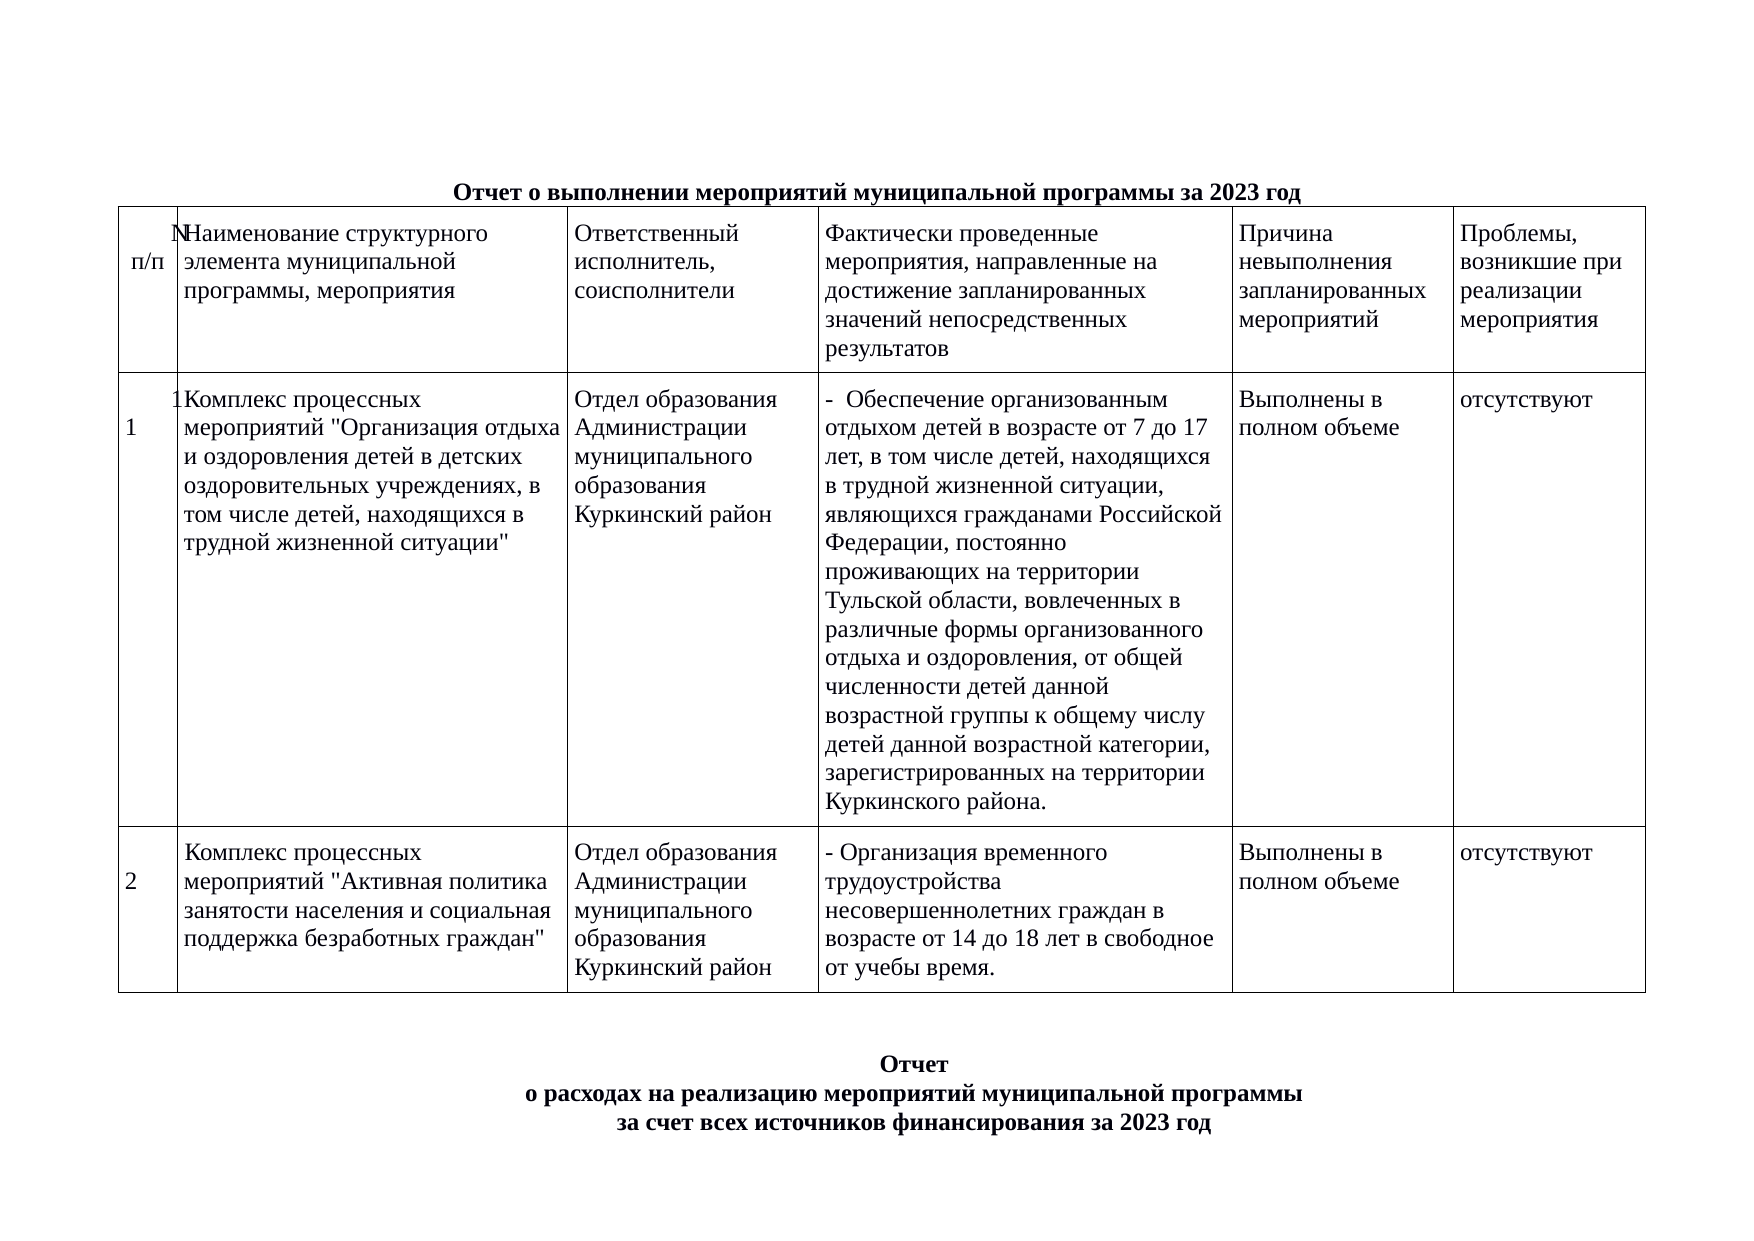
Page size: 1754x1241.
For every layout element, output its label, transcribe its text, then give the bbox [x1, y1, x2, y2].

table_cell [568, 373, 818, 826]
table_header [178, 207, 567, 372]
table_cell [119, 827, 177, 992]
text о расходах на реализацию мероприятий муниципальной программы [118, 1078, 1636, 1107]
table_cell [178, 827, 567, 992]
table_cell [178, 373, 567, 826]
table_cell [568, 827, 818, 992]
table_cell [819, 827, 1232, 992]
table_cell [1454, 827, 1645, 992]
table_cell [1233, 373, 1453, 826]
text Отчет о выполнении мероприятий муниципальной программы за 2023 год [118, 177, 1636, 206]
text за счет всех источников финансирования за 2023 год [118, 1107, 1636, 1136]
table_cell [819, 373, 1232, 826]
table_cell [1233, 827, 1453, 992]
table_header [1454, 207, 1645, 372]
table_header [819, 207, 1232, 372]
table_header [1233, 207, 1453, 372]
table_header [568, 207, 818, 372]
text Отчет [118, 1049, 1636, 1078]
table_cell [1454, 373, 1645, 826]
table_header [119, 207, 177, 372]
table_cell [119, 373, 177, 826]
